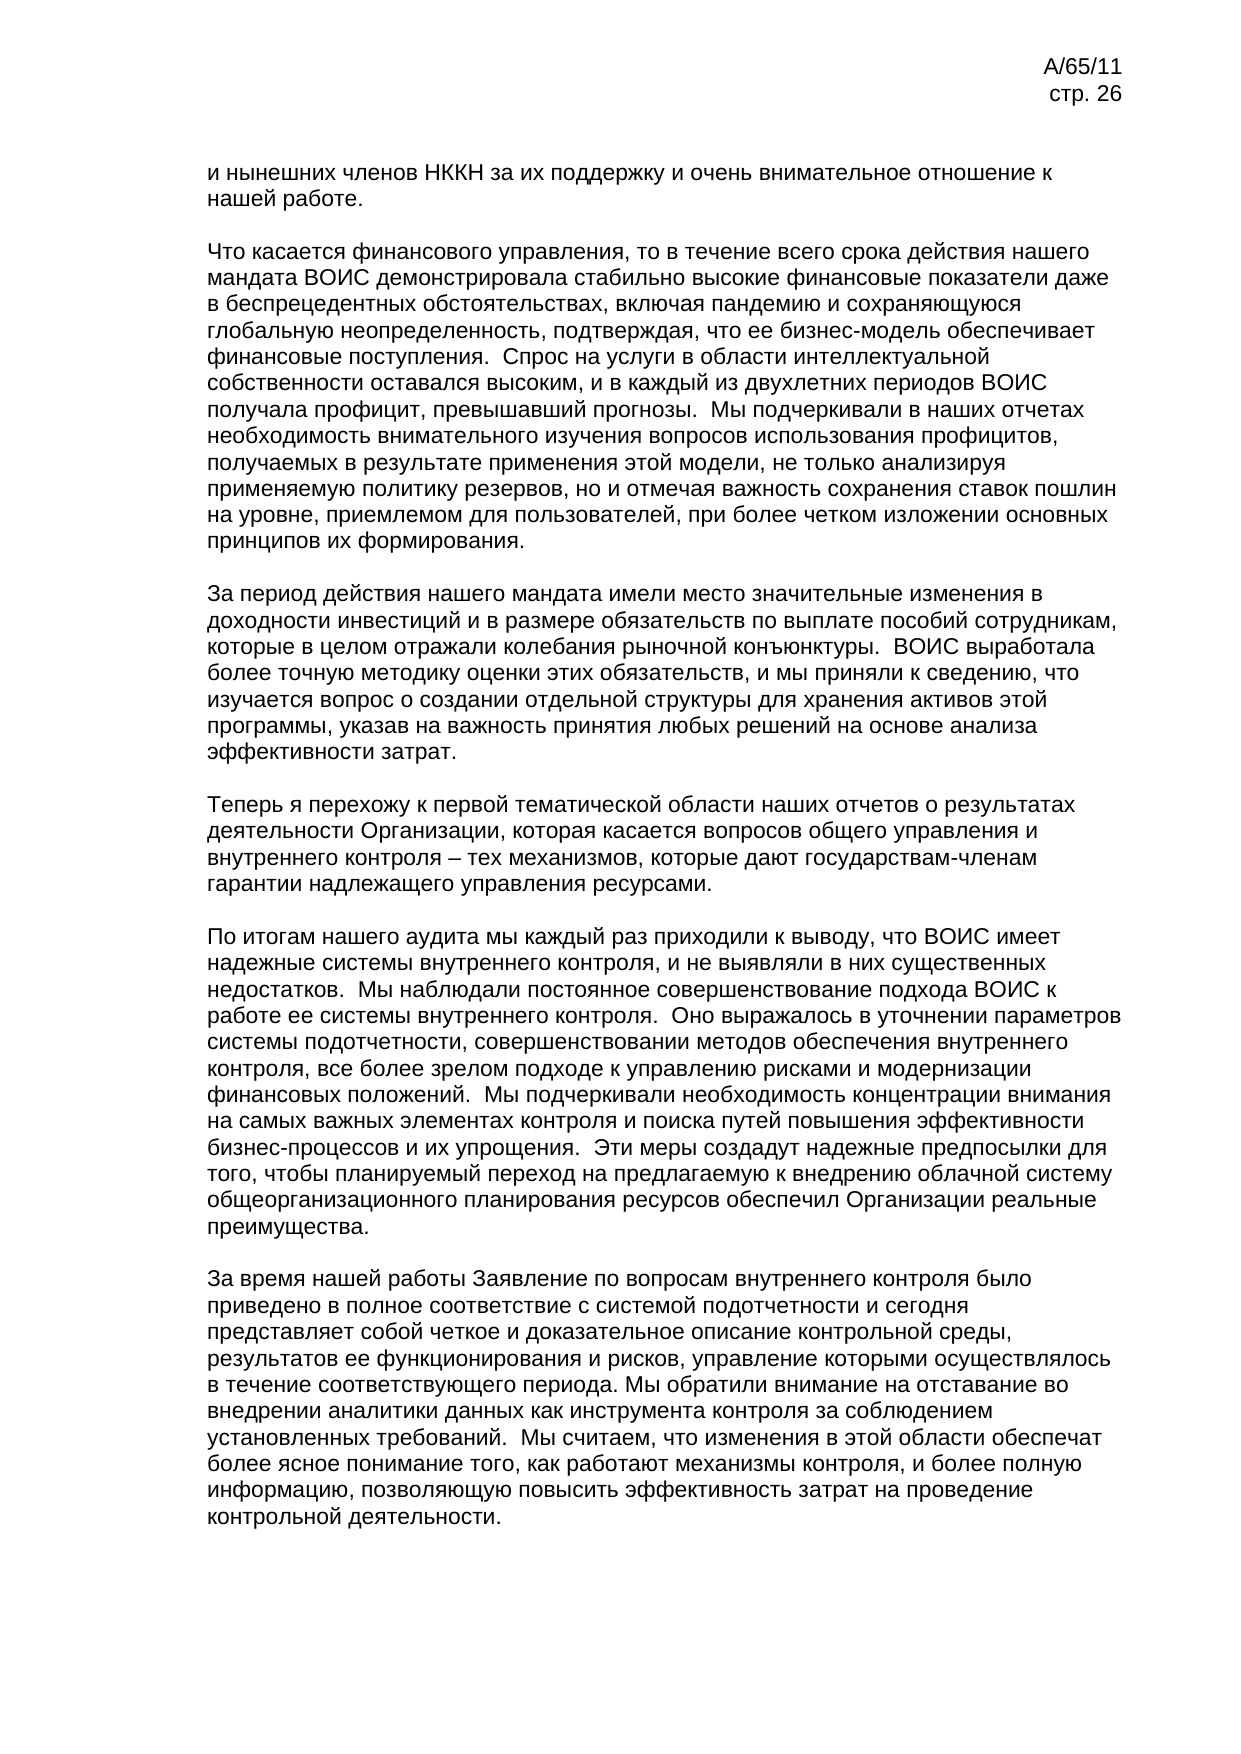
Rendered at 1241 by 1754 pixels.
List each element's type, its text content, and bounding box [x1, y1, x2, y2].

text За время нашей работы Заявление по вопросам внутреннего контроля было приведено в полное соответствие с системой подотчетности и сегодня представляет собой четкое и доказательное описание контрольной среды, результатов ее функционирования и рисков, управление которыми осуществлялось в течение соответствующего периода. Мы обратили внимание на отставание во внедрении аналитики данных как инструмента контроля за соблюдением установленных требований. Мы считаем, что изменения в этой области обеспечат более ясное понимание того, как работают механизмы контроля, и более полную информацию, позволяющую повысить эффективность затрат на проведение контрольной деятельности. [207, 1265, 1122, 1529]
text За период действия нашего мандата имели место значительные изменения в доходности инвестиций и в размере обязательств по выплате пособий сотрудникам, которые в целом отражали колебания рыночной конъюнктуры. ВОИС выработала более точную методику оценки этих обязательств, и мы приняли к сведению, что изучается вопрос о создании отдельной структуры для хранения активов этой программы, указав на важность принятия любых решений на основе анализа эффективности затрат. [207, 580, 1122, 765]
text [207, 158, 1122, 211]
text Теперь я перехожу к первой тематической области наших отчетов о результатах деятельности Организации, которая касается вопросов общего управления и внутреннего контроля – тех механизмов, которые дают государствам-членам гарантии надлежащего управления ресурсами. [207, 791, 1122, 896]
text По итогам нашего аудита мы каждый раз приходили к выводу, что ВОИС имеет надежные системы внутреннего контроля, и не выявляли в них существенных недостатков. Мы наблюдали постоянное совершенствование подхода ВОИС к работе ее системы внутреннего контроля. Оно выражалось в уточнении параметров системы подотчетности, совершенствовании методов обеспечения внутреннего контроля, все более зрелом подходе к управлению рисками и модернизации финансовых положений. Мы подчеркивали необходимость концентрации внимания на самых важных элементах контроля и поиска путей повышения эффективности бизнес-процессов и их упрощения. Эти меры создадут надежные предпосылки для того, чтобы планируемый переход на предлагаемую к внедрению облачной систему общеорганизационного планирования ресурсов обеспечил Организации реальные преимущества. [207, 923, 1122, 1239]
text Что касается финансового управления, то в течение всего срока действия нашего мандата ВОИС демонстрировала стабильно высокие финансовые показатели даже в беспрецедентных обстоятельствах, включая пандемию и сохраняющуюся глобальную неопределенность, подтверждая, что ее бизнес-модель обеспечивает финансовые поступления. Спрос на услуги в области интеллектуальной собственности оставался высоким, и в каждый из двухлетних периодов ВОИС получала профицит, превышавший прогнозы. Мы подчеркивали в наших отчетах необходимость внимательного изучения вопросов использования профицитов, получаемых в результате применения этой модели, не только анализируя применяемую политику резервов, но и отмечая важность сохранения ставок пошлин на уровне, приемлемом для пользователей, при более четком изложении основных принципов их формирования. [207, 238, 1122, 554]
